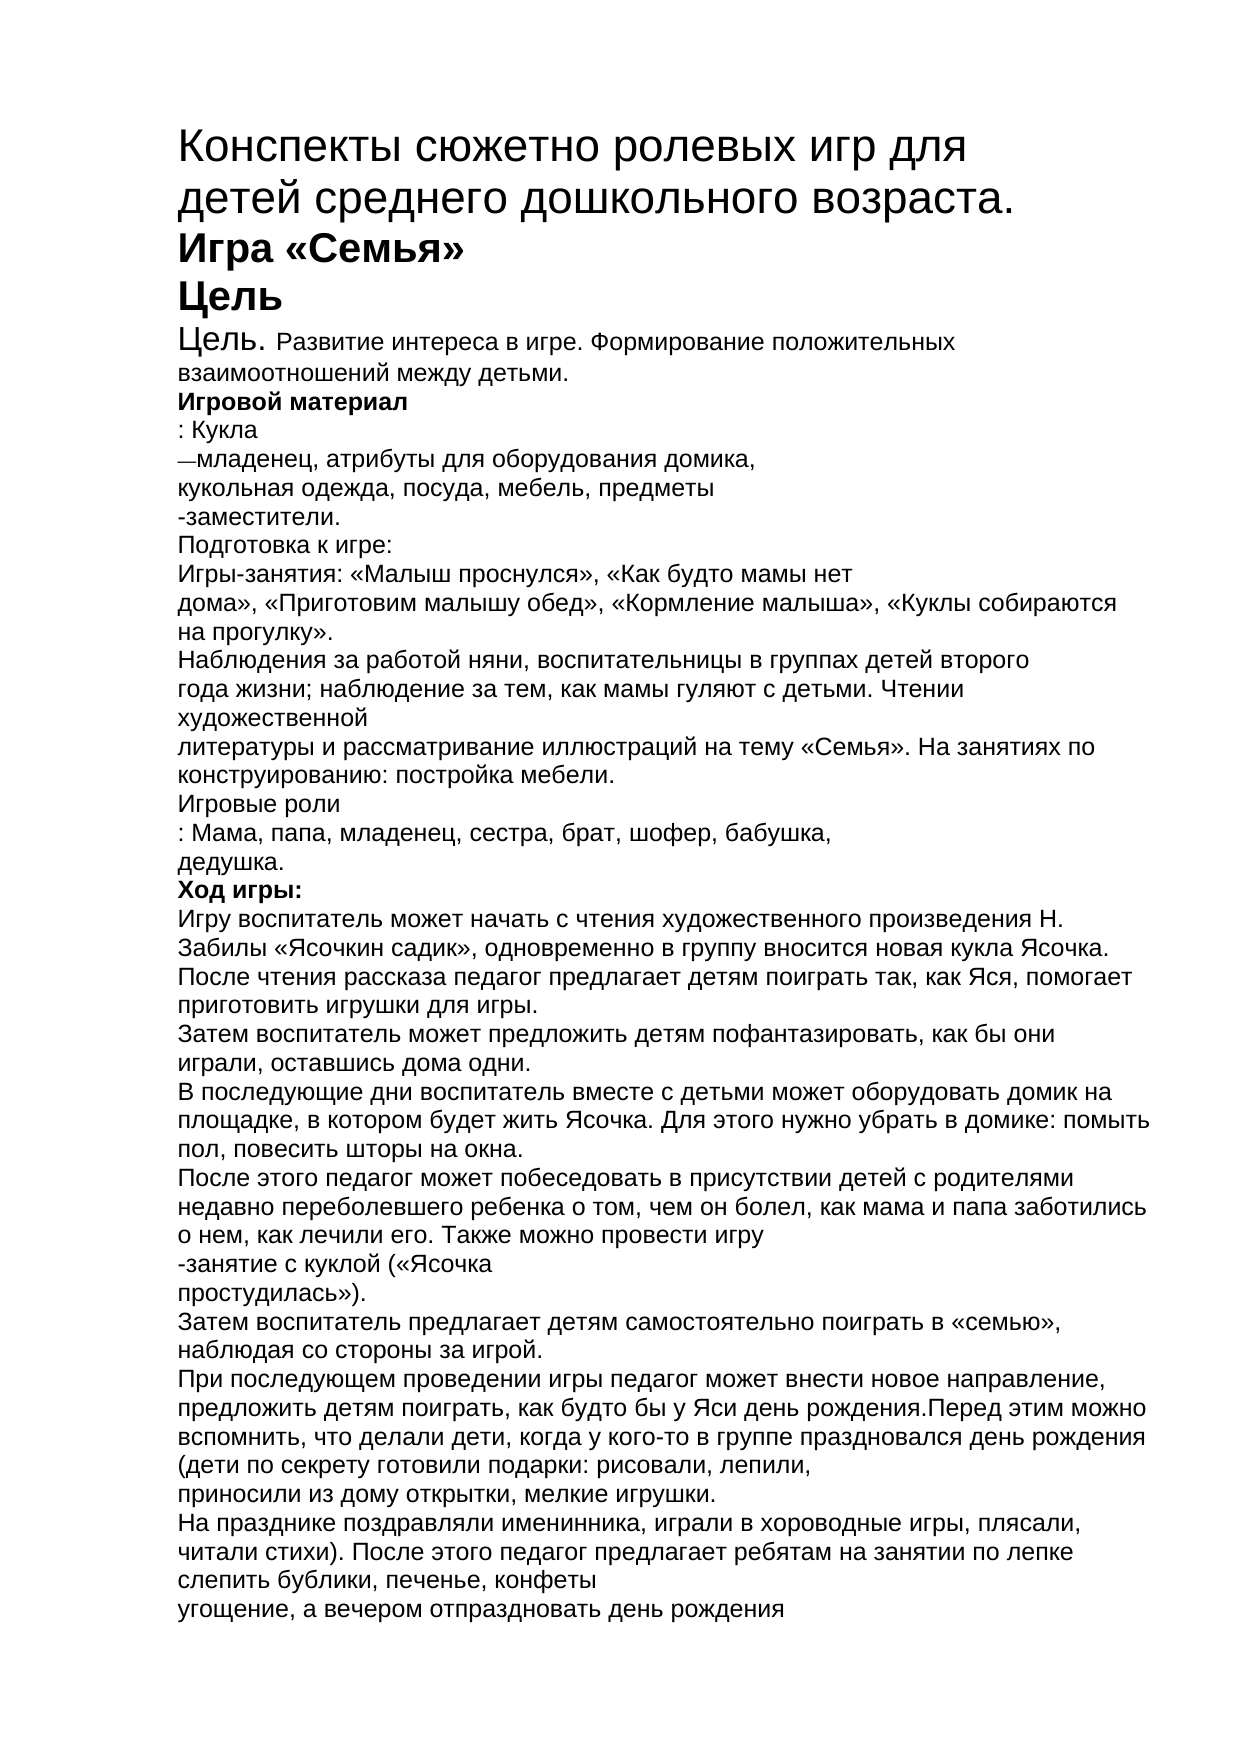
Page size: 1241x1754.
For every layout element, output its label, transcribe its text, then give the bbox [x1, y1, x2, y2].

text дома», «Приготовим малышу обед», «Кормление малыша», «Куклы собираются на прогулку». [177, 588, 1152, 645]
text Игру воспитатель может начать с чтения художественного произведения Н. [177, 904, 1152, 933]
text В последующие дни воспитатель вместе с детьми может оборудовать домик на [177, 1077, 1152, 1105]
text Наблюдения за работой няни, воспитательницы в группах детей второго [177, 645, 1152, 674]
text : Кукла [177, 415, 1152, 444]
text площадке, в котором будет жить Ясочка. Для этого нужно убрать в домике: помыть [177, 1105, 1152, 1134]
text На празднике поздравляли именинника, играли в хороводные игры, плясали, читали стихи). После этого педагог предлагает ребятам на занятии по лепке слепить бублики, печенье, конфеты [177, 1508, 1152, 1594]
text Забилы «Ясочкин садик», одновременно в группу вносится новая кукла Ясочка. [177, 933, 1152, 962]
text После чтения рассказа педагог предлагает детям поиграть так, как Яся, помогает [177, 962, 1152, 990]
text детей среднего дошкольного возраста. [177, 171, 1152, 223]
text —младенец, атрибуты для оборудования домика, [177, 444, 1152, 473]
text наблюдая со стороны за игрой. [177, 1335, 1152, 1364]
text кукольная одежда, посуда, мебель, предметы [177, 473, 1152, 502]
text пол, повесить шторы на окна. [177, 1134, 1152, 1163]
text Игровой материал [177, 387, 1152, 415]
text дедушка. [177, 847, 1152, 875]
text -заместители. [177, 502, 1152, 530]
text Конспекты сюжетно ролевых игр для [177, 118, 1152, 171]
text Игра «Семья» [177, 223, 1152, 271]
text взаимоотношений между детьми. [177, 358, 1152, 387]
text приносили из дому открытки, мелкие игрушки. [177, 1479, 1152, 1508]
text года жизни; наблюдение за тем, как мамы гуляют с детьми. Чтении художественной [177, 674, 1152, 732]
text Ход игры: [177, 875, 1152, 904]
text угощение, а вечером отпраздновать день рождения [177, 1594, 1152, 1623]
text конструированию: постройка мебели. [177, 760, 1152, 789]
text Игровые роли [177, 789, 1152, 818]
text предложить детям поиграть, как будто бы у Яси день рождения.Перед этим можно вспомнить, что делали дети, когда у кого-то в группе праздновался день рождения (дети по секрету готовили подарки: рисовали, лепили, [177, 1393, 1152, 1479]
text приготовить игрушки для игры. [177, 990, 1152, 1019]
text : Мама, папа, младенец, сестра, брат, шофер, бабушка, [177, 818, 1152, 847]
text играли, оставшись дома одни. [177, 1048, 1152, 1077]
text Цель [177, 271, 1152, 319]
text Подготовка к игре: [177, 530, 1152, 559]
text простудилась»). [177, 1278, 1152, 1307]
text После этого педагог может побеседовать в присутствии детей с родителями [177, 1163, 1152, 1192]
text Игры-занятия: «Малыш проснулся», «Как будто мамы нет [177, 559, 1152, 588]
text недавно переболевшего ребенка о том, чем он болел, как мама и папа заботились [177, 1192, 1152, 1220]
text Затем воспитатель предлагает детям самостоятельно поиграть в «семью», [177, 1307, 1152, 1335]
text Цель. Развитие интереса в игре. Формирование положительных [177, 319, 1152, 358]
text Затем воспитатель может предложить детям пофантазировать, как бы они [177, 1019, 1152, 1048]
text о нем, как лечили его. Также можно провести игру [177, 1220, 1152, 1249]
text -занятие с куклой («Ясочка [177, 1249, 1152, 1278]
text При последующем проведении игры педагог может внести новое направление, [177, 1364, 1152, 1393]
text литературы и рассматривание иллюстраций на тему «Семья». На занятиях по [177, 732, 1152, 760]
